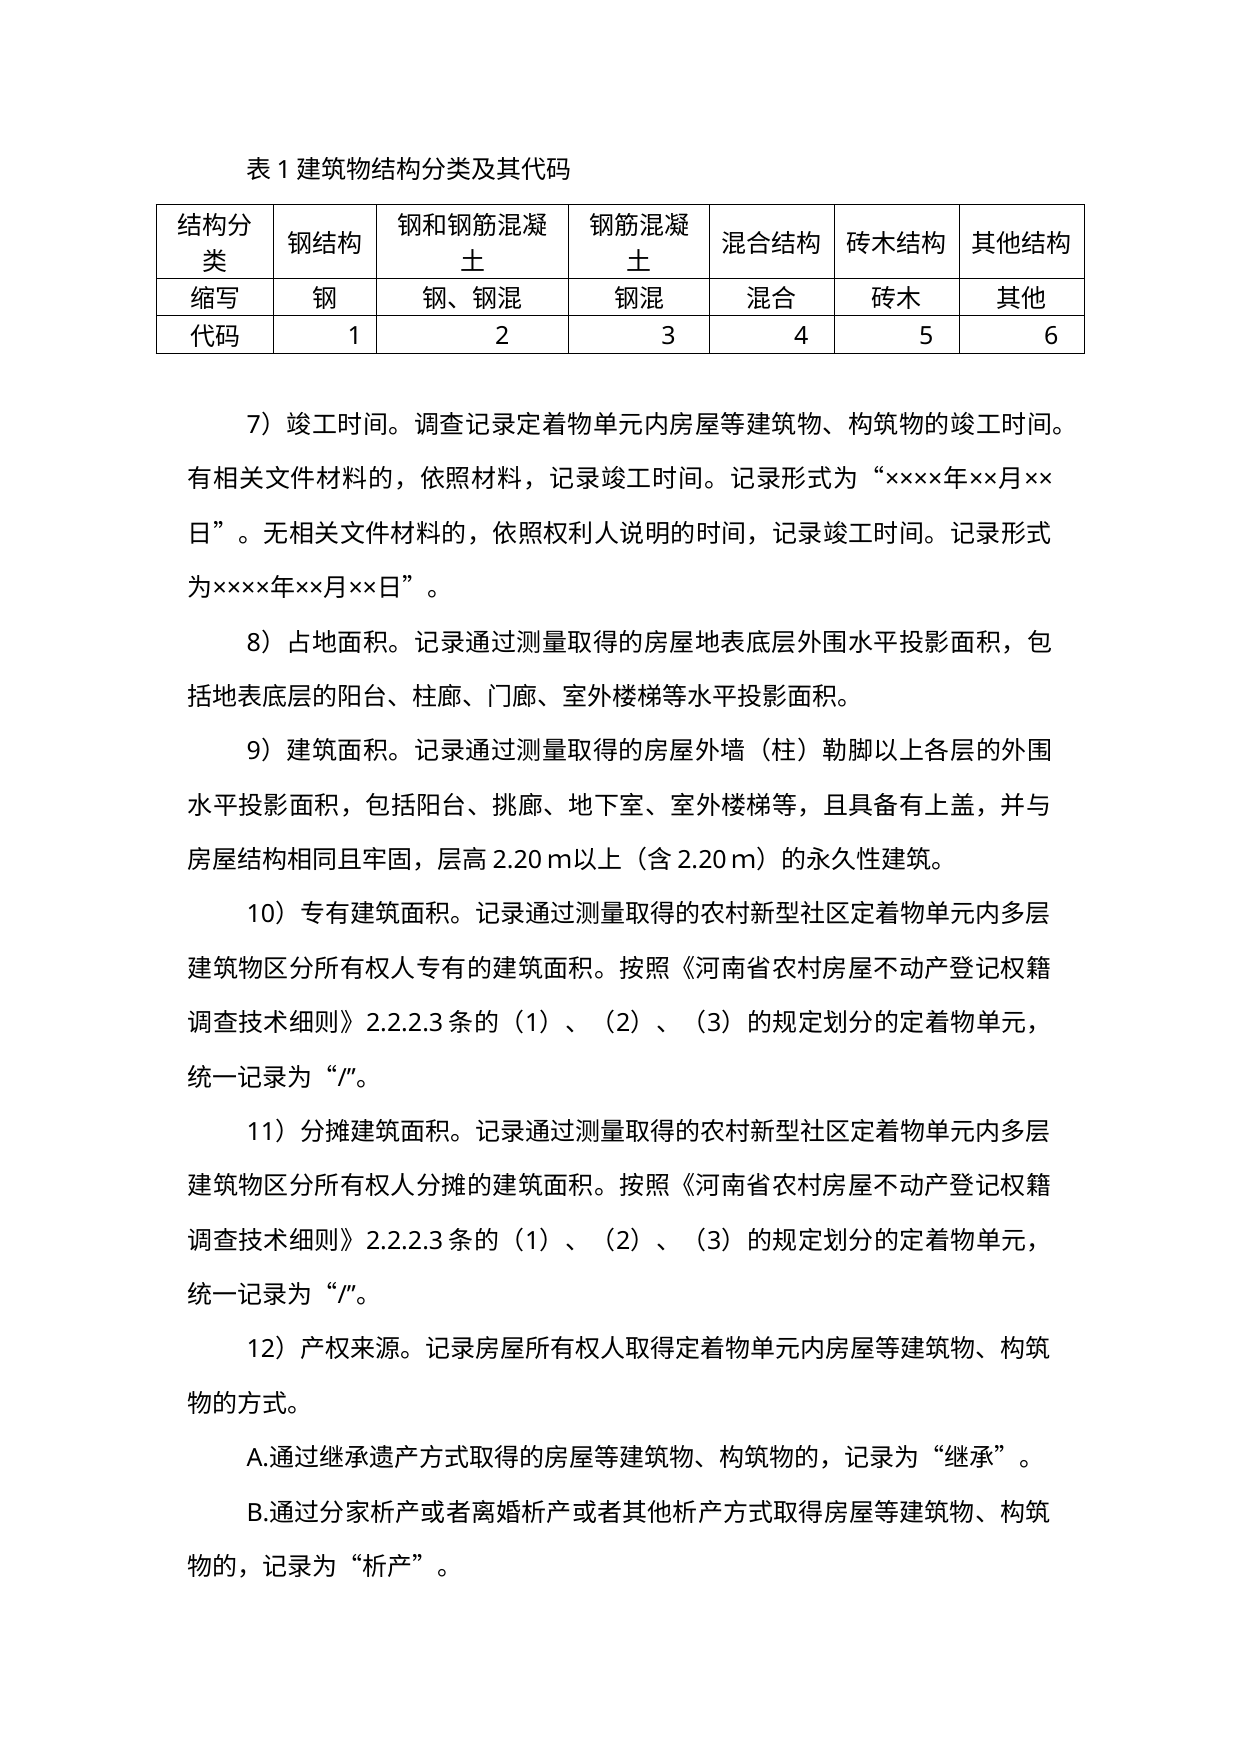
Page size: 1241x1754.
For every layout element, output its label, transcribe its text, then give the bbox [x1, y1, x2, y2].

table_cell 4 [710, 316, 834, 352]
table_header 砖木结构 [835, 205, 959, 278]
table_cell 钢混 [569, 279, 709, 315]
table_header 结构分类 [157, 205, 273, 278]
table_header 钢和钢筋混凝土 [377, 205, 568, 278]
table_cell 钢 [274, 279, 376, 315]
table_cell 混合 [710, 279, 834, 315]
table_header 钢结构 [274, 205, 376, 278]
table_cell 其他 [960, 279, 1084, 315]
table_cell 3 [569, 316, 709, 352]
text 8）占地面积。记录通过测量取得的房屋地表底层外围水平投影面积，包括地表底层的阳台、柱廊、门廊、室外楼梯等水平投影面积。 [187, 622, 1053, 713]
table_cell 代码 [157, 316, 273, 352]
text B.通过分家析产或者离婚析产或者其他析产方式取得房屋等建筑物、构筑物的，记录为“析产”。 [187, 1492, 1053, 1583]
table_header 混合结构 [710, 205, 834, 278]
text A.通过继承遗产方式取得的房屋等建筑物、构筑物的，记录为“继承”。 [187, 1438, 1053, 1474]
table_cell 1 [274, 316, 376, 352]
text 7）竣工时间。调查记录定着物单元内房屋等建筑物、构筑物的竣工时间。有相关文件材料的，依照材料，记录竣工时间。记录形式为“××××年××月××日”。无相关文件材料的，依照权利人说明的时间，记录竣工时间。记录形式为××××年××月××日”。 [187, 404, 1053, 604]
table_cell 钢、钢混 [377, 279, 568, 315]
table_cell 6 [960, 316, 1084, 352]
table_cell 砖木 [835, 279, 959, 315]
text 表1建筑物结构分类及其代码 [187, 150, 1053, 186]
text 11）分摊建筑面积。记录通过测量取得的农村新型社区定着物单元内多层建筑物区分所有权人分摊的建筑面积。按照《河南省农村房屋不动产登记权籍调查技术细则》2.2.2.3条的（1）、（2）、（3）的规定划分的定着物单元，统一记录为“/”。 [187, 1111, 1053, 1311]
text 10）专有建筑面积。记录通过测量取得的农村新型社区定着物单元内多层建筑物区分所有权人专有的建筑面积。按照《河南省农村房屋不动产登记权籍调查技术细则》2.2.2.3条的（1）、（2）、（3）的规定划分的定着物单元，统一记录为“/”。 [187, 894, 1053, 1093]
table_cell 5 [835, 316, 959, 352]
table_cell 2 [377, 316, 568, 352]
table_header 其他结构 [960, 205, 1084, 278]
table_header 钢筋混凝土 [569, 205, 709, 278]
table_cell 缩写 [157, 279, 273, 315]
text 12）产权来源。记录房屋所有权人取得定着物单元内房屋等建筑物、构筑物的方式。 [187, 1329, 1053, 1419]
text 9）建筑面积。记录通过测量取得的房屋外墙（柱）勒脚以上各层的外围水平投影面积，包括阳台、挑廊、地下室、室外楼梯等，且具备有上盖，并与房屋结构相同且牢固，层高2.20ｍ以上（含2.20ｍ）的永久性建筑。 [187, 731, 1053, 876]
